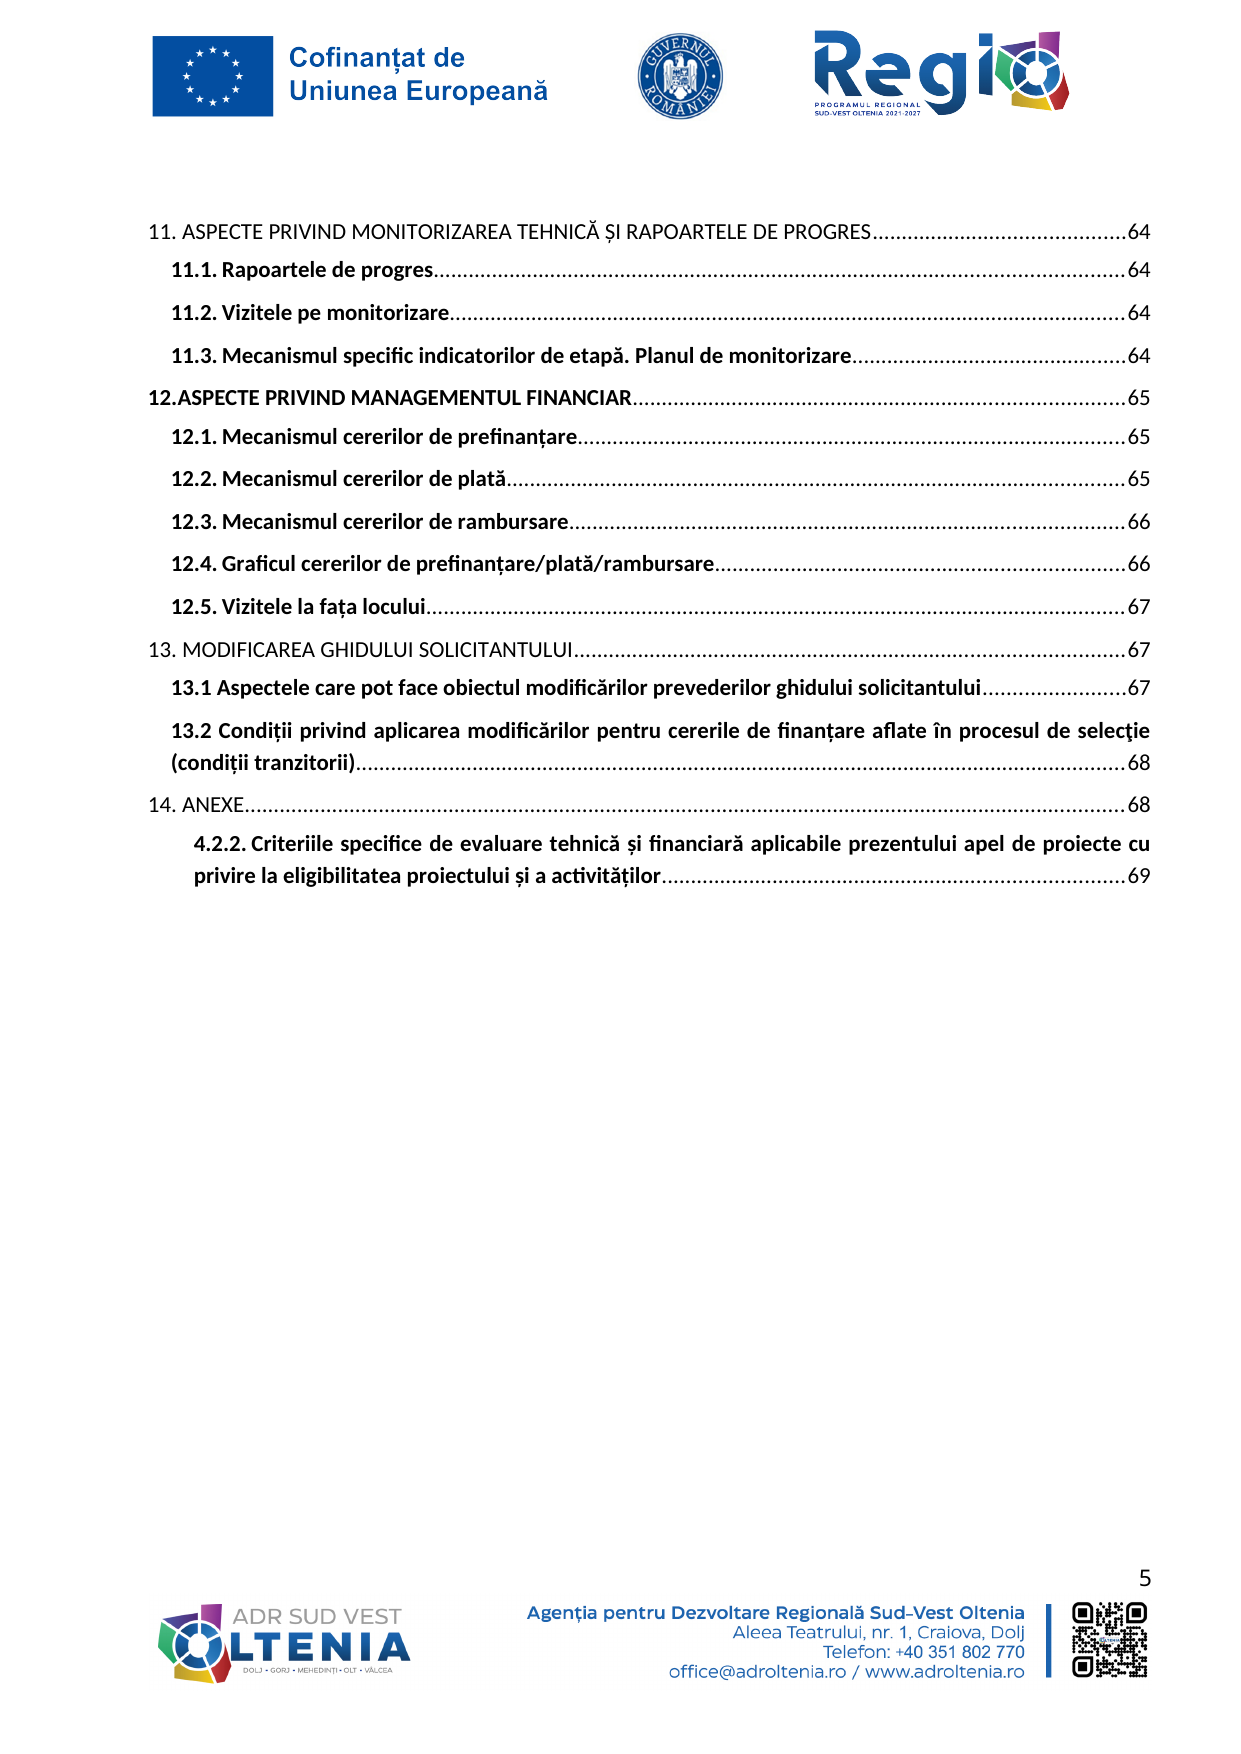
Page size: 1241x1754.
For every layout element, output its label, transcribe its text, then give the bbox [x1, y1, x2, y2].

text 11.2. Vizitele pe monitorizare 64 [171, 298, 1152, 326]
text 12.1. Mecanismul cererilor de prefinanțare 65 [171, 422, 1152, 450]
text 11.3. Mecanismul specific indicatorilor de etapă. Planul de monitorizare 64 [171, 341, 1152, 369]
text 14. ANEXE 68 [148, 791, 1152, 819]
picture [148, 1593, 1152, 1691]
text 12.5. Vizitele la fața locului 67 [171, 592, 1152, 620]
picture [147, 31, 550, 120]
text 12.4. Graficul cererilor de prefinanțare/plată/rambursare 66 [171, 549, 1152, 578]
text 11.1. Rapoartele de progres 64 [171, 256, 1152, 283]
picture [633, 31, 728, 121]
picture [812, 29, 1071, 119]
text 12.3. Mecanismul cererilor de rambursare 66 [171, 507, 1152, 535]
text 11. ASPECTE PRIVIND MONITORIZAREA TEHNICĂ ȘI RAPOARTELE DE PROGRES 64 [148, 217, 1152, 245]
text 13.2 Condiții privind aplicarea modificărilor pentru cererile de finanțare aflate în procesul de selecţie (condiții tranzitorii) 68 [171, 716, 1152, 776]
text 13.1 Aspectele care pot face obiectul modificărilor prevederilor ghidului solicitantului 67 [171, 673, 1152, 701]
text 12.2. Mecanismul cererilor de plată 65 [171, 464, 1152, 492]
text 12. ASPECTE PRIVIND MANAGEMENTUL FINANCIAR 65 [148, 383, 1152, 411]
text 4.2.2. Criteriile specifice de evaluare tehnică și financiară aplicabile prezentului apel de proiecte cu privire la eligibilitatea proiectului și a activităților 69 [193, 829, 1152, 889]
text 13. MODIFICAREA GHIDULUI SOLICITANTULUI 67 [148, 635, 1152, 663]
